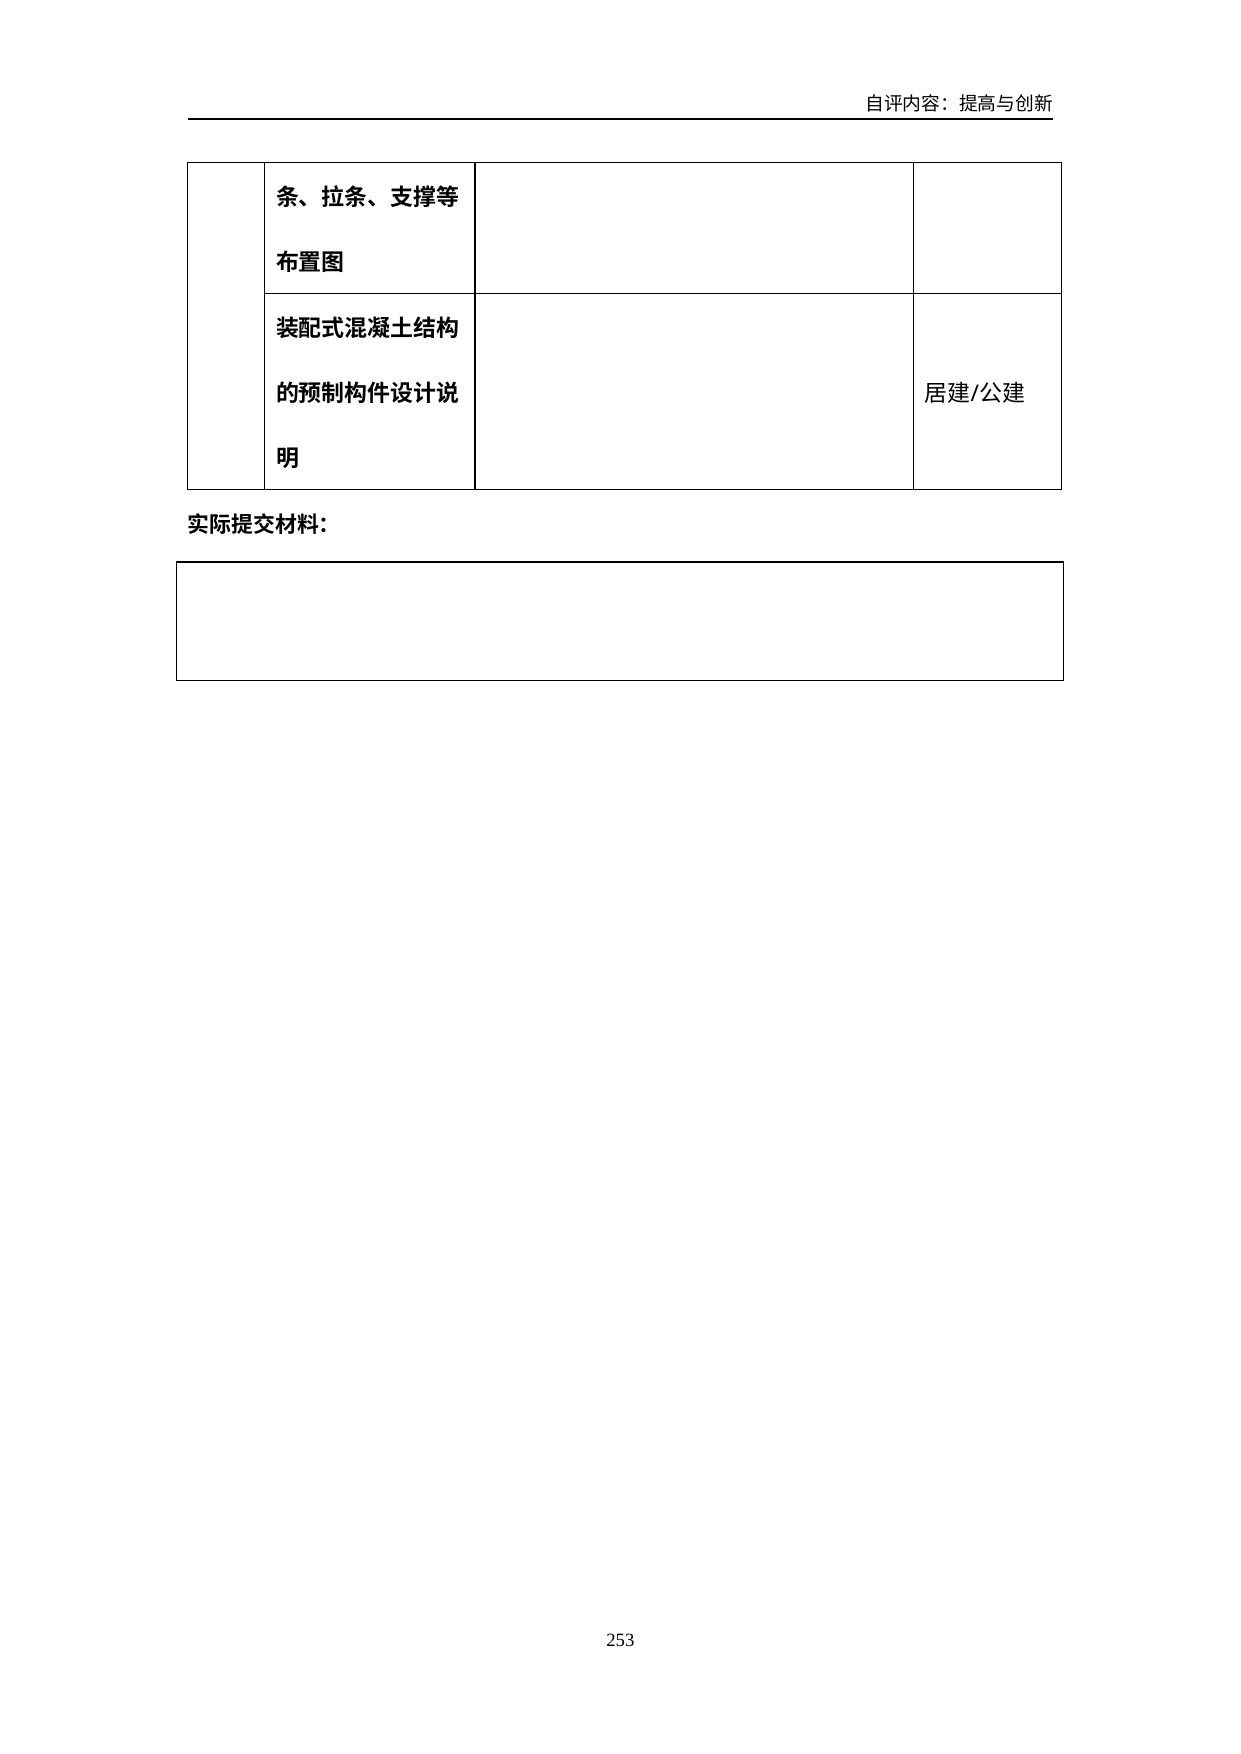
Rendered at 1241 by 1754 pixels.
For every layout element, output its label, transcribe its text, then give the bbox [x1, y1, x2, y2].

text 实际提交材料： [187, 506, 1053, 539]
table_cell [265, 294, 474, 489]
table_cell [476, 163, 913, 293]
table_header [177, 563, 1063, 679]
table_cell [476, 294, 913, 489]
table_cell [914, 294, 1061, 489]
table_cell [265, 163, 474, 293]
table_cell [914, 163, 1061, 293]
